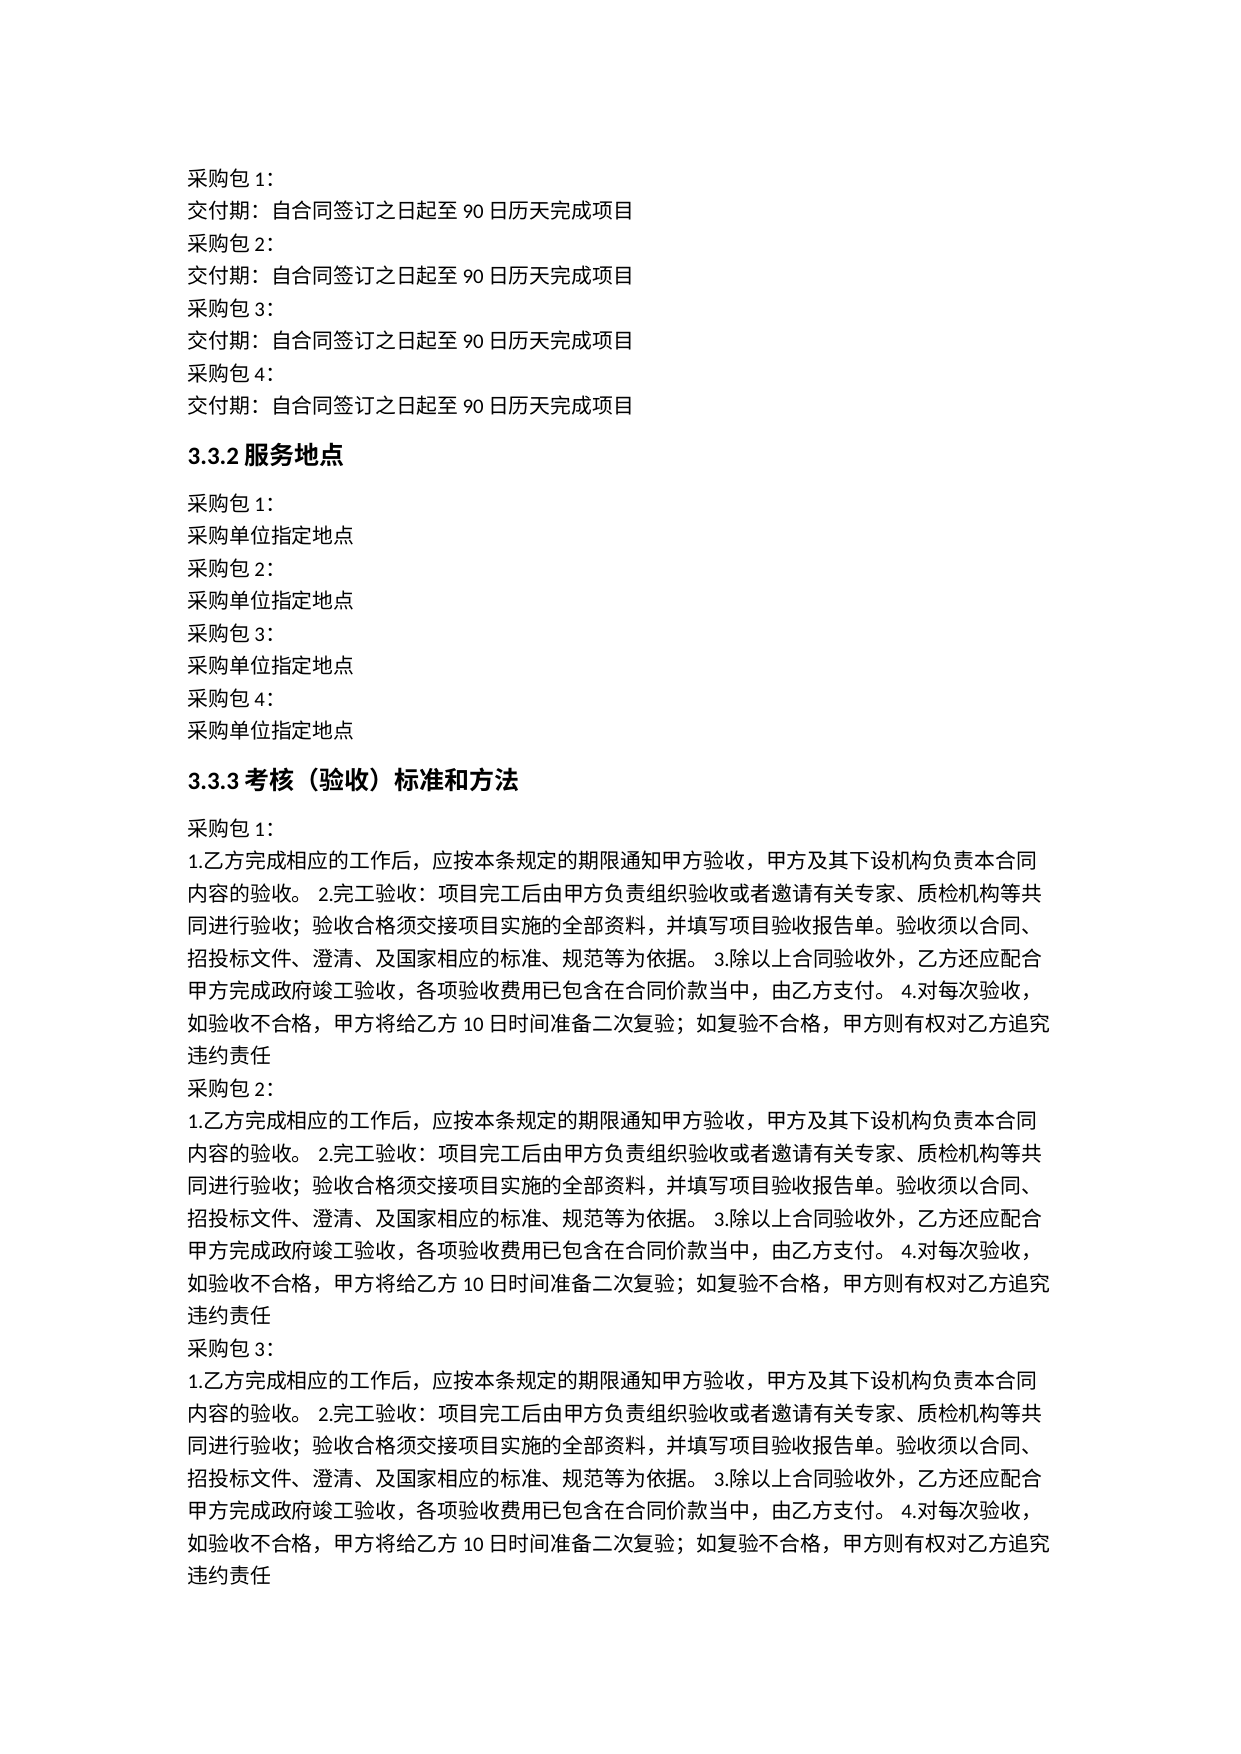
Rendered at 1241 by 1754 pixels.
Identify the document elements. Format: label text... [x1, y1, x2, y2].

text 采购包4： [187, 682, 1053, 714]
text 采购包2： [187, 1072, 1053, 1104]
text 3.3.3考核（验收）标准和方法 [187, 747, 1053, 812]
text 采购单位指定地点 [187, 519, 1053, 552]
text 采购包3： [187, 292, 1053, 324]
text 交付期：自合同签订之日起至90日历天完成项目 [187, 259, 1053, 292]
text 采购包3： [187, 1332, 1053, 1364]
text 采购包4： [187, 357, 1053, 389]
text 采购单位指定地点 [187, 714, 1053, 747]
text 采购包2： [187, 552, 1053, 584]
text 采购包1： [187, 162, 1053, 194]
text 采购单位指定地点 [187, 649, 1053, 682]
text 采购包1： [187, 812, 1053, 844]
text 交付期：自合同签订之日起至90日历天完成项目 [187, 389, 1053, 422]
text 采购包2： [187, 227, 1053, 259]
text 交付期：自合同签订之日起至90日历天完成项目 [187, 194, 1053, 227]
text 采购单位指定地点 [187, 584, 1053, 617]
text 采购包3： [187, 617, 1053, 649]
text 交付期：自合同签订之日起至90日历天完成项目 [187, 324, 1053, 357]
text 3.3.2服务地点 [187, 422, 1053, 487]
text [187, 1364, 1053, 1592]
text 采购包1： [187, 487, 1053, 519]
